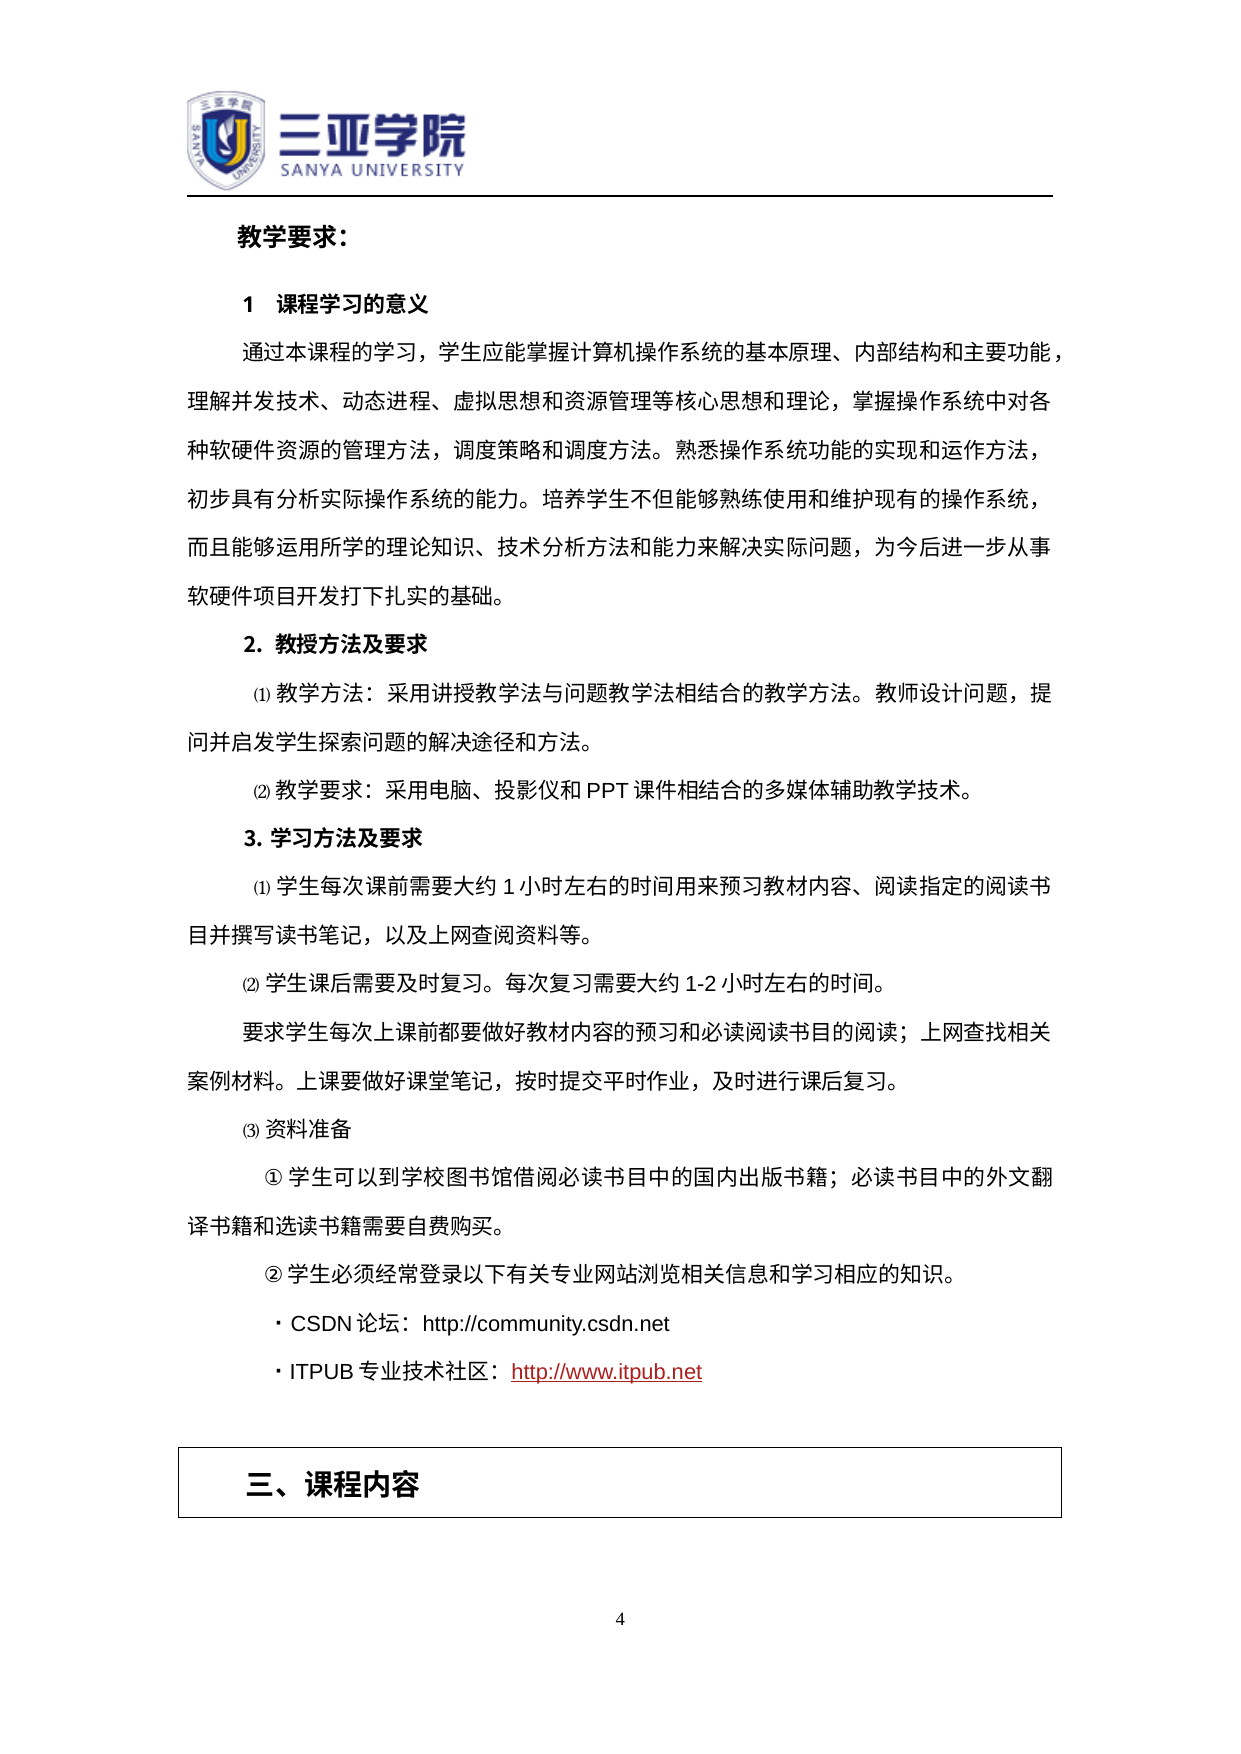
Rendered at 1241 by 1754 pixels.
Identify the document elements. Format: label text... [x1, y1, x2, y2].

text ⒊ 学习方法及要求 [187, 821, 1053, 853]
list ⒉ 教授方法及要求 [187, 627, 1053, 659]
list 通过本课程的学习，学生应能掌握计算机操作系统的基本原理、内部结构和主要功能，理解并发技术、动态进程、虚拟思想和资源管理等核心思想和理论，掌握操作系统中对各种软硬件资源的管理方法，调度策略和调度方法。熟悉操作系统功能的实现和运作方法，初步具有分析实际操作系统的能力。培养学生不但能够熟练使用和维护现有的操作系统，而且能够运用所学的理论知识、技术分析方法和能力来解决实际问题，为今后进一步从事软硬件项目开发打下扎实的基础。 [187, 335, 1053, 611]
text · CSDN论坛：http://community.csdn.net [187, 1305, 1053, 1338]
text · ITPUB专业技术社区：http://www.itpub.net [187, 1354, 1053, 1386]
text 三、课程内容 [179, 1448, 1061, 1517]
text ⑵学生课后需要及时复习。每次复习需要大约1-2小时左右的时间。 [187, 966, 1053, 999]
list ⑴教学方法：采用讲授教学法与问题教学法相结合的教学方法。教师设计问题，提问并启发学生探索问题的解决途径和方法。 [187, 675, 1053, 757]
picture [187, 88, 484, 194]
text ②学生必须经常登录以下有关专业网站浏览相关信息和学习相应的知识。 [187, 1257, 1053, 1289]
list 要求学生每次上课前都要做好教材内容的预习和必读阅读书目的阅读；上网查找相关案例材料。上课要做好课堂笔记，按时提交平时作业，及时进行课后复习。 [187, 1014, 1053, 1096]
text ⑵教学要求：采用电脑、投影仪和PPT课件相结合的多媒体辅助教学技术。 [187, 772, 1053, 805]
list 课程学习的意义 [242, 287, 1053, 319]
text 教学要求： [187, 203, 1053, 268]
text ⑶资料准备 [187, 1112, 1053, 1144]
text ⑴学生每次课前需要大约1小时左右的时间用来预习教材内容、阅读指定的阅读书目并撰写读书笔记，以及上网查阅资料等。 [187, 869, 1053, 950]
text ①学生可以到学校图书馆借阅必读书目中的国内出版书籍；必读书目中的外文翻译书籍和选读书籍需要自费购买。 [187, 1160, 1053, 1241]
